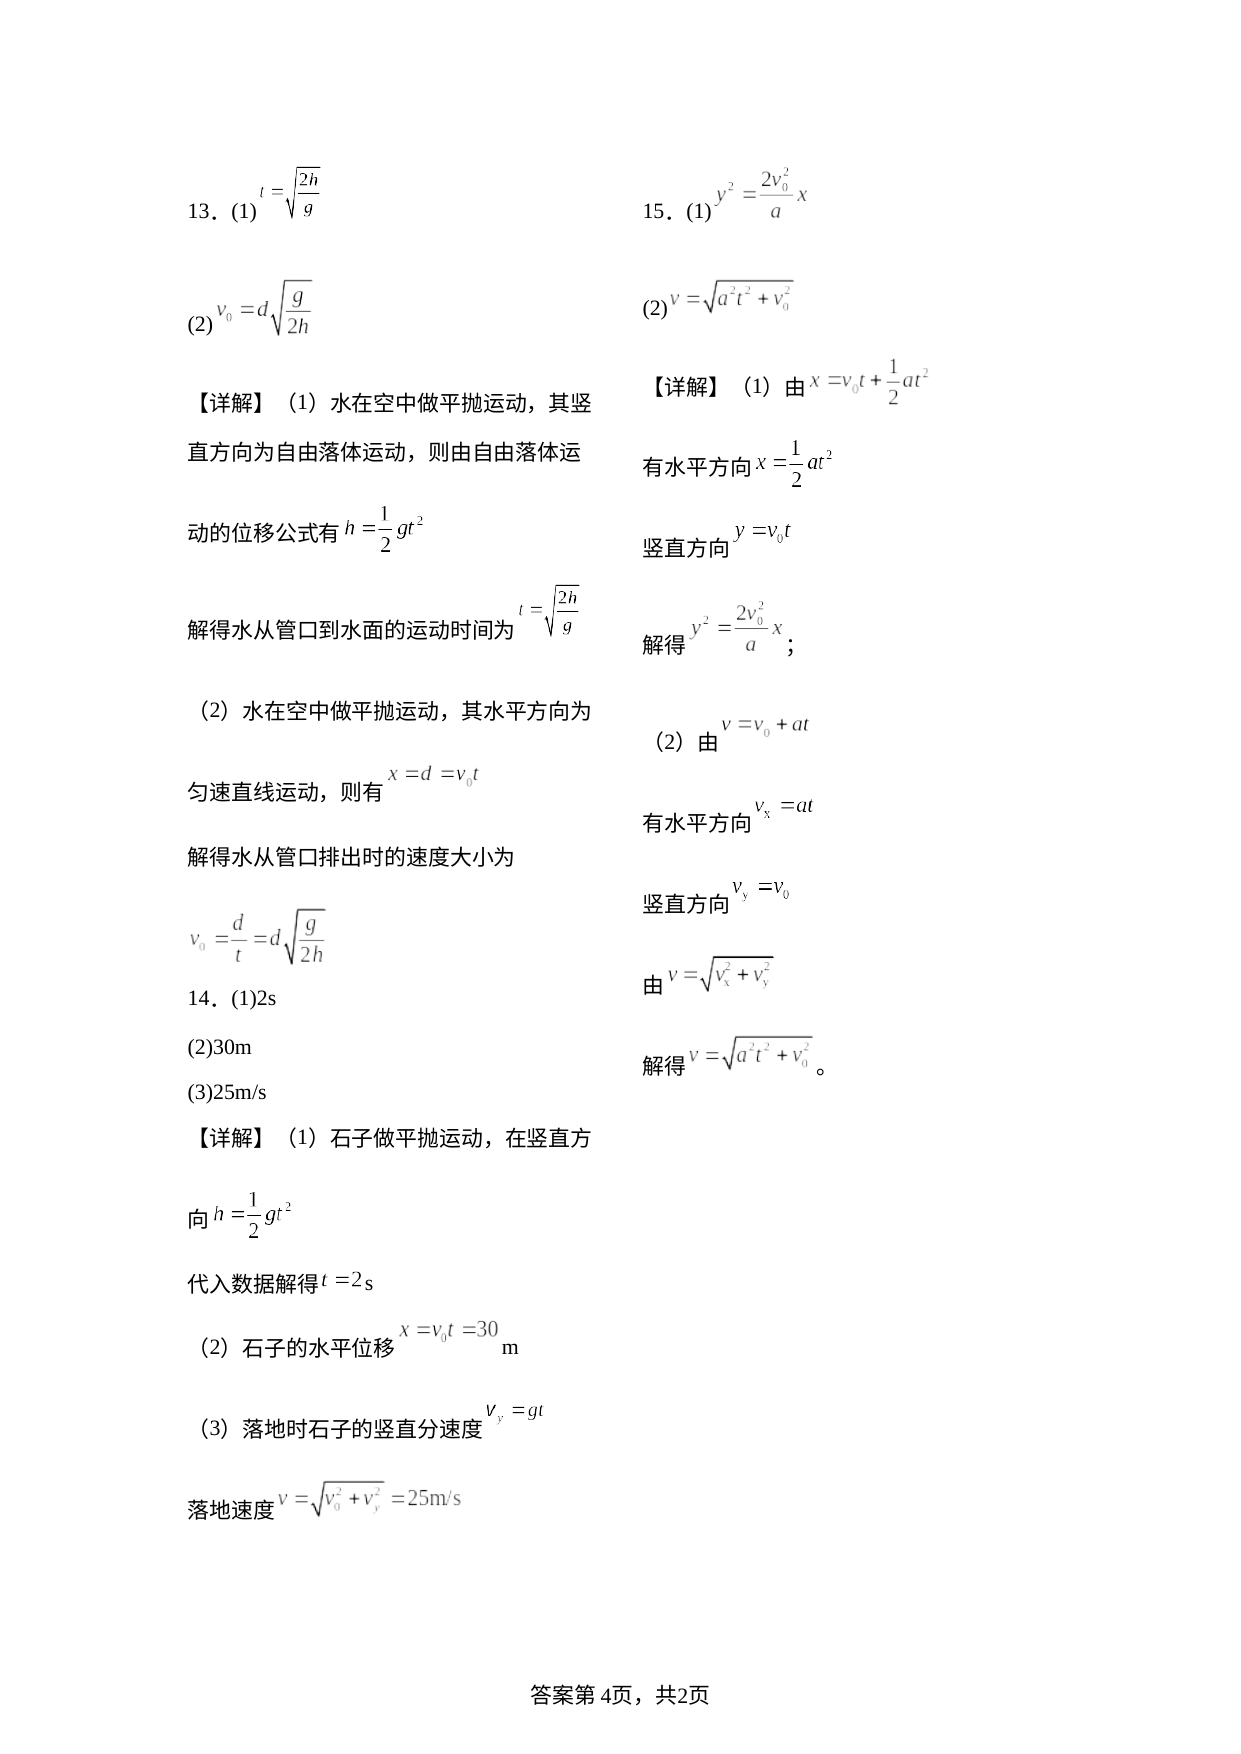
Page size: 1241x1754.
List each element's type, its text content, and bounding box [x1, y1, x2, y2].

text （2）由 [642, 709, 1053, 774]
text 解得水从管口排出时的速度大小为 [187, 839, 598, 969]
text （2）石子的水平位移m [187, 1314, 598, 1379]
text (2) [187, 275, 598, 373]
text (2)30m [187, 1030, 598, 1063]
text 解得； [642, 595, 1053, 693]
text 【详解】（1）水在空中做平抛运动，其竖直方向为自由落体运动，则由自由落体运动的位移公式有 [187, 385, 598, 564]
text 竖直方向 [642, 514, 1053, 579]
text 有水平方向 [642, 434, 1053, 499]
text （3）落地时石子的竖直分速度 [187, 1395, 598, 1460]
text 13．(1) [187, 162, 598, 259]
text 竖直方向 [642, 870, 1053, 935]
text 14．(1)2s [187, 982, 598, 1014]
text （2）水在空中做平抛运动，其水平方向为匀速直线运动，则有 [187, 693, 598, 823]
text 解得水从管口到水面的运动时间为 [187, 580, 598, 677]
text 【详解】（1）由 [642, 353, 1053, 418]
text 由 [642, 951, 1053, 1016]
text 落地速度 [187, 1476, 598, 1541]
text (3)25m/s [187, 1075, 598, 1108]
text 15．(1) [642, 162, 1053, 259]
text 解得。 [642, 1032, 1053, 1097]
text 【详解】（1）石子做平抛运动，在竖直方向 [187, 1120, 598, 1250]
text (2) [642, 275, 1053, 340]
text 有水平方向 [642, 789, 1053, 854]
text 代入数据解得s [187, 1266, 598, 1299]
